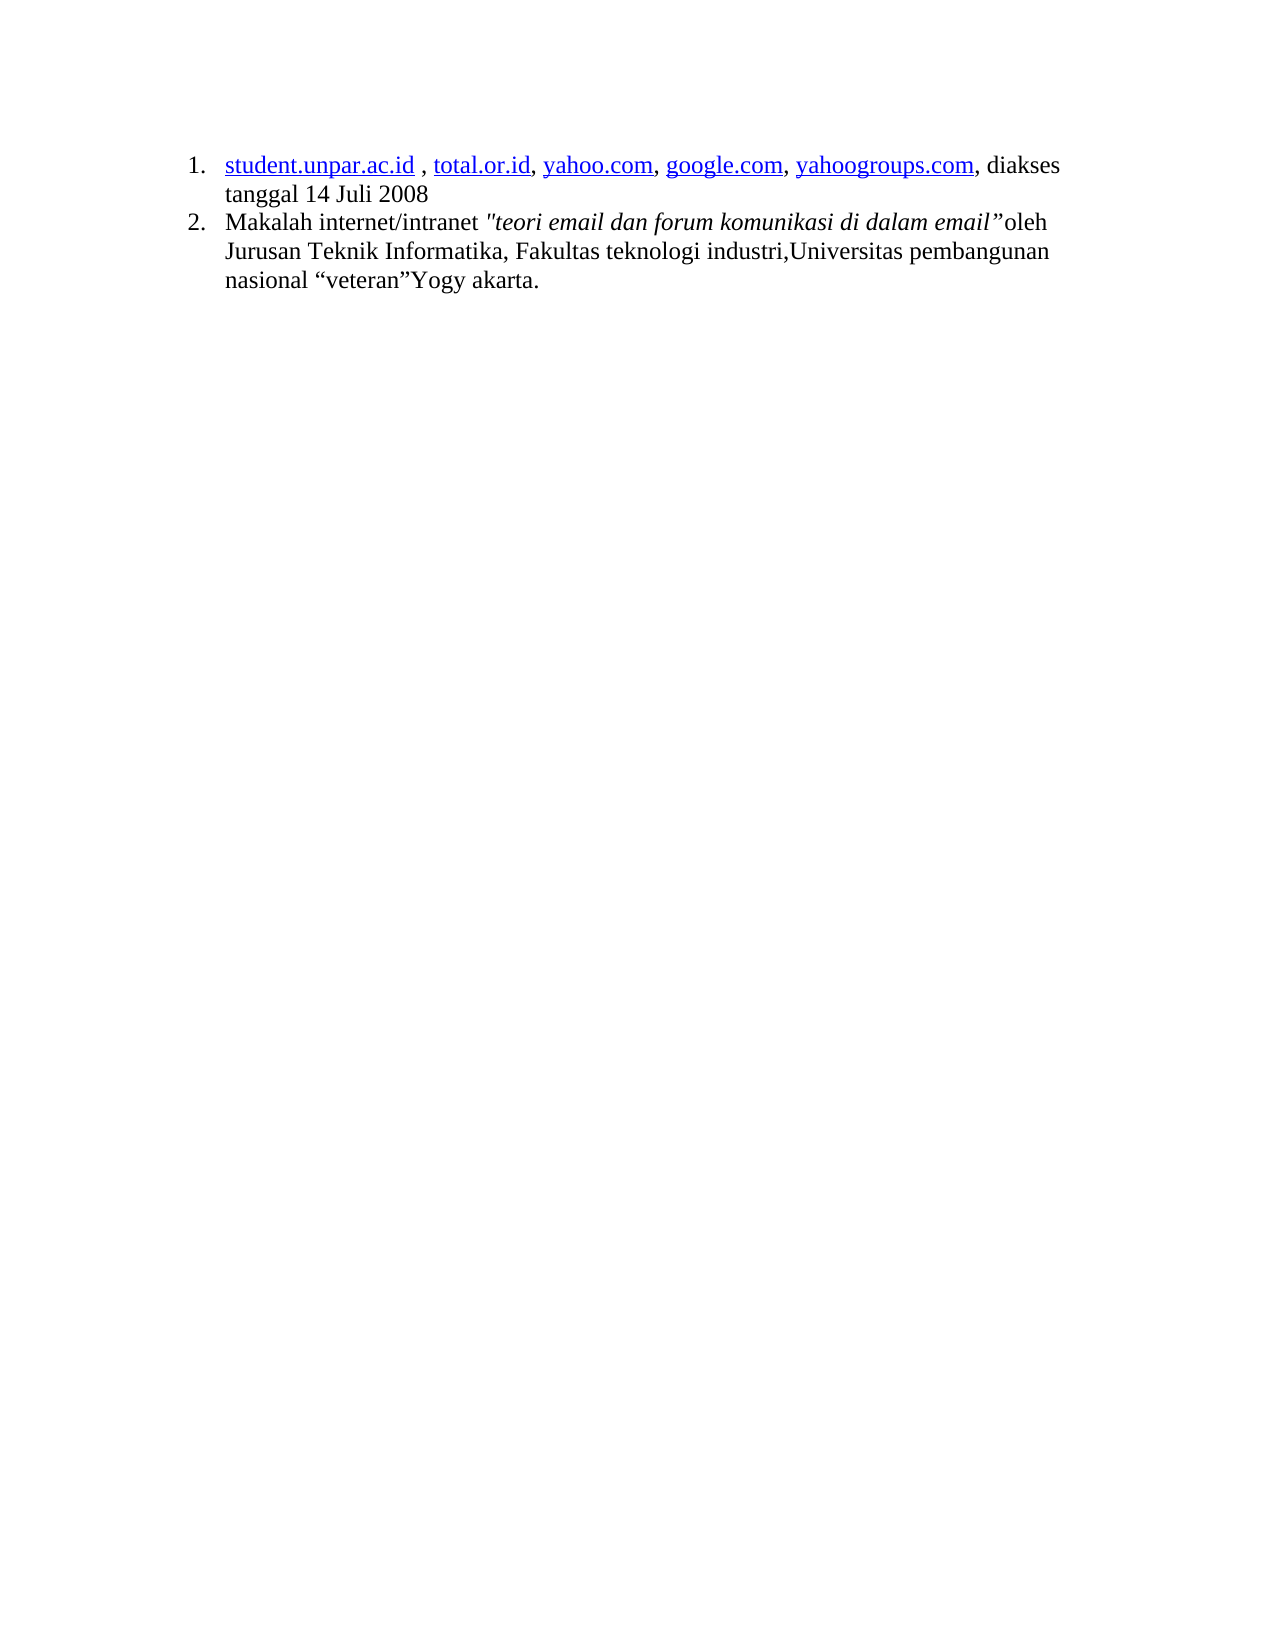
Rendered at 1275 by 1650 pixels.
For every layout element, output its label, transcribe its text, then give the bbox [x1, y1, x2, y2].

list Makalah internet/intranet "teori email dan forum komunikasi di dalam email”oleh Jurusan Teknik Informatika, Fakultas teknologi industri,Universitas pembangunan nasional “veteran”Yogy akarta. [187, 207, 1125, 294]
list student.unpar.ac.id , total.or.id, yahoo.com, google.com, yahoogroups.com, diakses tanggal 14 Juli 2008 [187, 150, 1125, 207]
